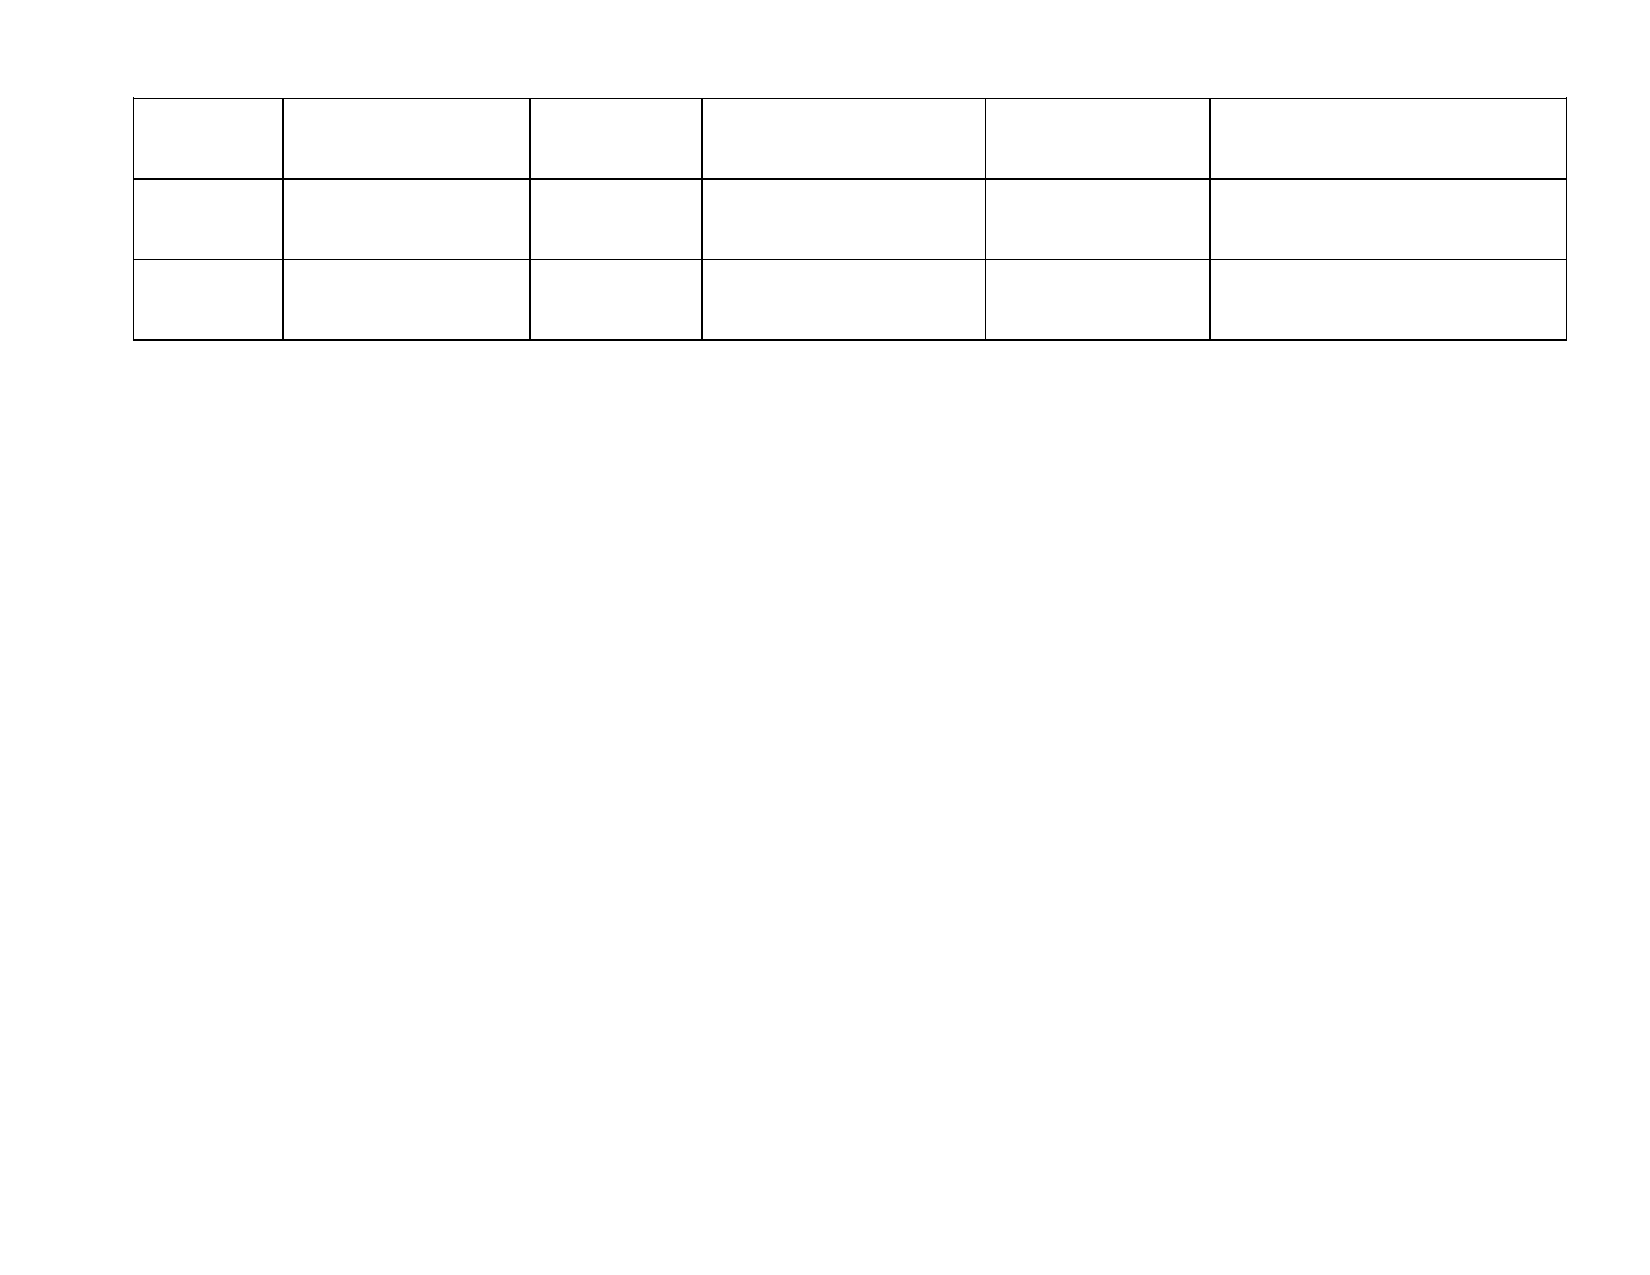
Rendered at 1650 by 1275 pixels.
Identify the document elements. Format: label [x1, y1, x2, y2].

table_cell [531, 180, 701, 258]
table_cell [986, 180, 1209, 258]
table_cell [703, 260, 985, 339]
table_cell [1211, 260, 1566, 339]
table_cell [284, 99, 529, 178]
table_cell [986, 260, 1209, 339]
table_cell [531, 260, 701, 339]
table_cell [531, 99, 701, 178]
table_cell [1211, 180, 1566, 258]
table_cell [703, 180, 985, 258]
table_cell [134, 180, 282, 258]
table_cell [986, 99, 1209, 178]
table_cell [284, 180, 529, 258]
table_cell [134, 260, 282, 339]
table_cell [1211, 99, 1566, 178]
table_cell [703, 99, 985, 178]
table_cell [134, 99, 282, 178]
table_cell [284, 260, 529, 339]
